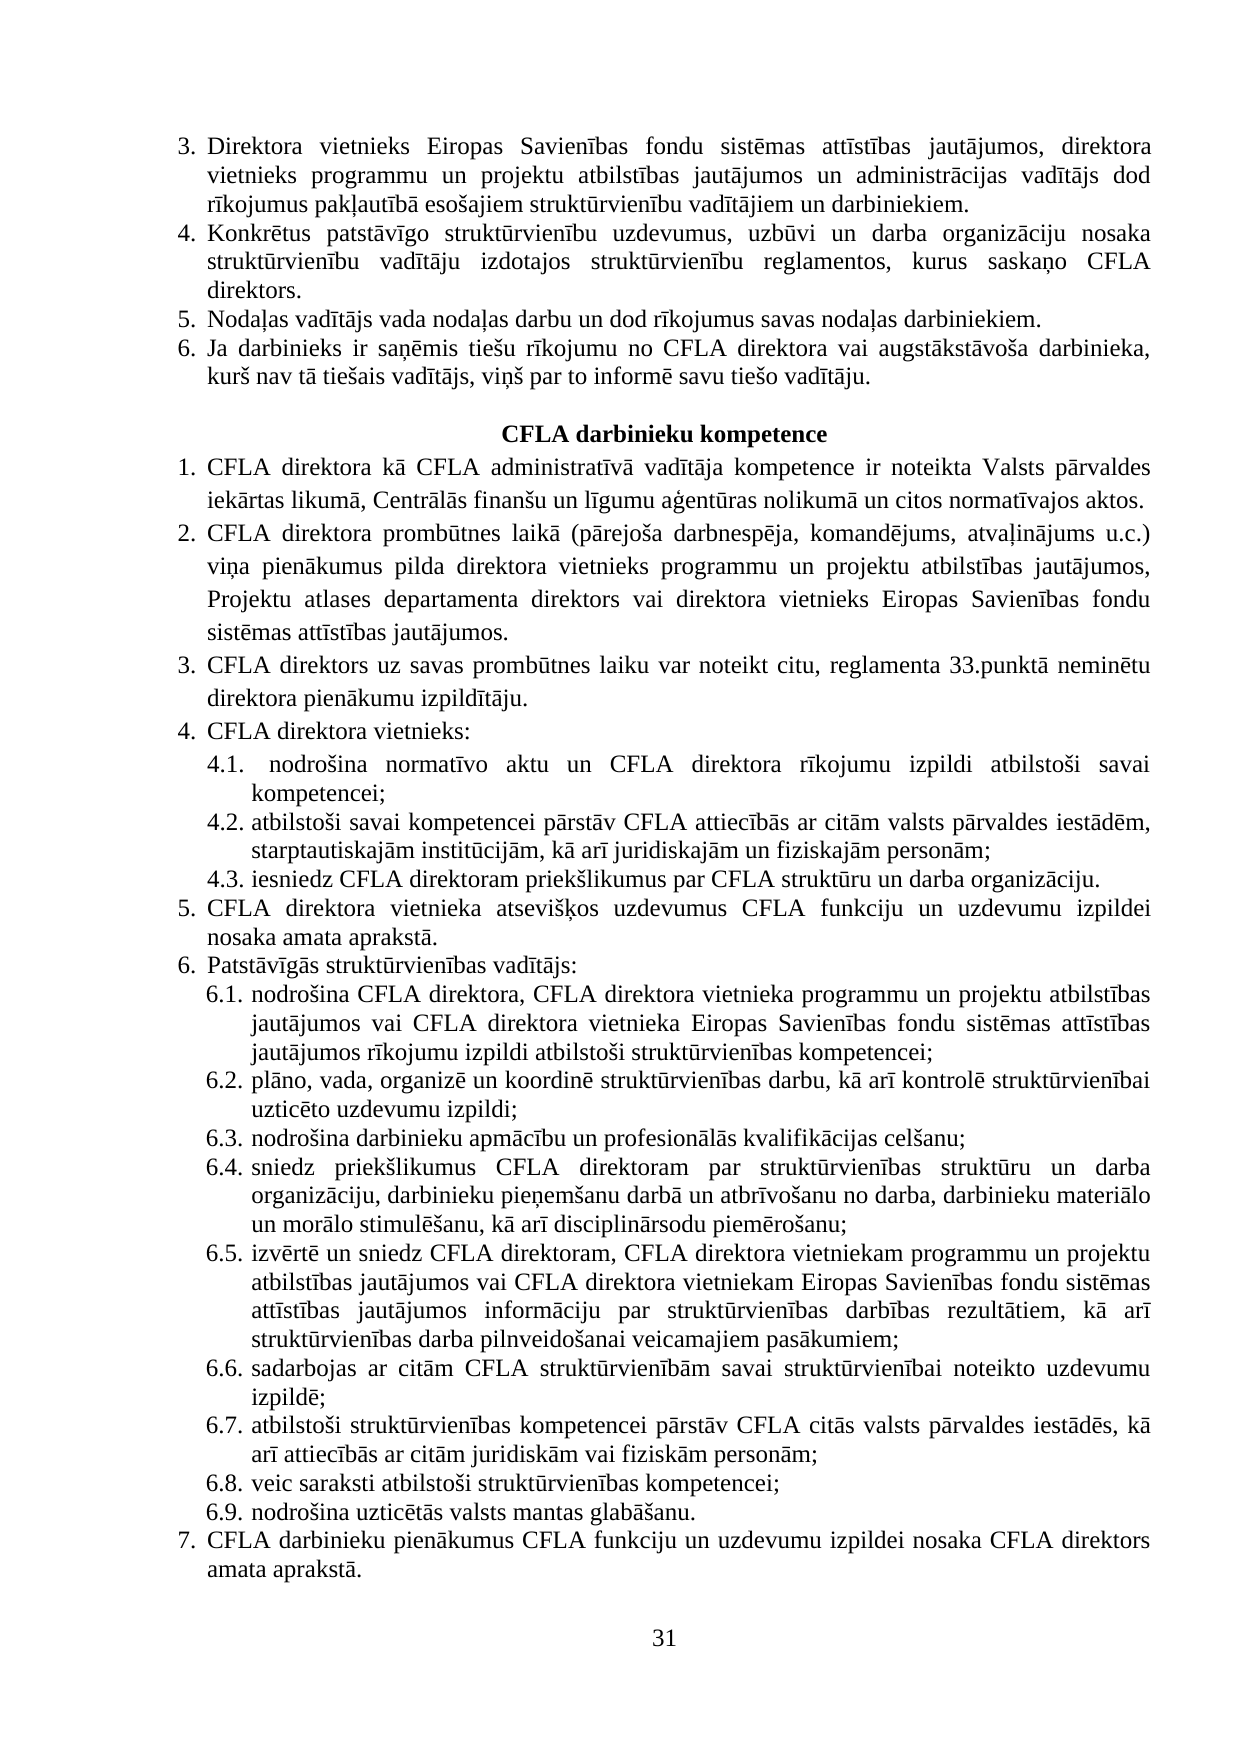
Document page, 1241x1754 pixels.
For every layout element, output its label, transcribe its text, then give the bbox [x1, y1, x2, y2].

list iesniedz CFLA direktoram priekšlikumus par CFLA struktūru un darba organizāciju. [207, 864, 1152, 893]
list Patstāvīgās struktūrvienības vadītājs: [177, 950, 1152, 979]
text CFLA darbinieku kompetence [177, 419, 1152, 448]
list Ja darbinieks ir saņēmis tiešu rīkojumu no CFLA direktora vai augstākstāvoša darbinieka, kurš nav tā tiešais vadītājs, viņš par to informē savu tiešo vadītāju. [177, 333, 1152, 390]
list CFLA darbinieku pienākumus CFLA funkciju un uzdevumu izpildei nosaka CFLA direktors amata aprakstā. [177, 1525, 1152, 1583]
list nodrošina uzticētās valsts mantas glabāšanu. [206, 1497, 1152, 1525]
list Konkrētus patstāvīgo struktūrvienību uzdevumus, uzbūvi un darba organizāciju nosaka struktūrvienību vadītāju izdotajos struktūrvienību reglamentos, kurus saskaņo CFLA direktors. [177, 218, 1152, 304]
list CFLA direktora vietnieka atsevišķos uzdevumus CFLA funkciju un uzdevumu izpildei nosaka amata aprakstā. [177, 893, 1152, 950]
list CFLA direktora vietnieks: [177, 716, 1152, 745]
list CFLA direktora prombūtnes laikā (pārejoša darbnespēja, komandējums, atvaļinājums u.c.) viņa pienākumus pilda direktora vietnieks programmu un projektu atbilstības jautājumos, Projektu atlases departamenta direktors vai direktora vietnieks Eiropas Savienības fondu sistēmas attīstības jautājumos. [177, 518, 1152, 646]
list izvērtē un sniedz CFLA direktoram, CFLA direktora vietniekam programmu un projektu atbilstības jautājumos vai CFLA direktora vietniekam Eiropas Savienības fondu sistēmas attīstības jautājumos informāciju par struktūrvienības darbības rezultātiem, kā arī struktūrvienības darba pilnveidošanai veicamajiem pasākumiem; [206, 1238, 1152, 1353]
list sniedz priekšlikumus CFLA direktoram par struktūrvienības struktūru un darba organizāciju, darbinieku pieņemšanu darbā un atbrīvošanu no darba, darbinieku materiālo un morālo stimulēšanu, kā arī disciplinārsodu piemērošanu; [206, 1152, 1152, 1238]
list atbilstoši savai kompetencei pārstāv CFLA attiecībās ar citām valsts pārvaldes iestādēm, starptautiskajām institūcijām, kā arī juridiskajām un fiziskajām personām; [207, 807, 1152, 864]
list Direktora vietnieks Eiropas Savienības fondu sistēmas attīstības jautājumos, direktora vietnieks programmu un projektu atbilstības jautājumos un administrācijas vadītājs dod rīkojumus pakļautībā esošajiem struktūrvienību vadītājiem un darbiniekiem. [177, 131, 1152, 218]
list nodrošina darbinieku apmācību un profesionālās kvalifikācijas celšanu; [206, 1123, 1152, 1152]
list Nodaļas vadītājs vada nodaļas darbu un dod rīkojumus savas nodaļas darbiniekiem. [177, 304, 1152, 333]
list sadarbojas ar citām CFLA struktūrvienībām savai struktūrvienībai noteikto uzdevumu izpildē; [206, 1353, 1152, 1410]
list nodrošina CFLA direktora, CFLA direktora vietnieka programmu un projektu atbilstības jautājumos vai CFLA direktora vietnieka Eiropas Savienības fondu sistēmas attīstības jautājumos rīkojumu izpildi atbilstoši struktūrvienības kompetencei; [206, 979, 1152, 1065]
list nodrošina normatīvo aktu un CFLA direktora rīkojumu izpildi atbilstoši savai kompetencei; [207, 749, 1152, 807]
list CFLA direktora kā CFLA administratīvā vadītāja kompetence ir noteikta Valsts pārvaldes iekārtas likumā, Centrālās finanšu un līgumu aģentūras nolikumā un citos normatīvajos aktos. [177, 452, 1152, 514]
list veic saraksti atbilstoši struktūrvienības kompetencei; [206, 1468, 1152, 1497]
list CFLA direktors uz savas prombūtnes laiku var noteikt citu, reglamenta 33.punktā neminētu direktora pienākumu izpildītāju. [177, 650, 1152, 712]
list atbilstoši struktūrvienības kompetencei pārstāv CFLA citās valsts pārvaldes iestādēs, kā arī attiecībās ar citām juridiskām vai fiziskām personām; [206, 1410, 1152, 1468]
list plāno, vada, organizē un koordinē struktūrvienības darbu, kā arī kontrolē struktūrvienībai uzticēto uzdevumu izpildi; [206, 1065, 1152, 1123]
